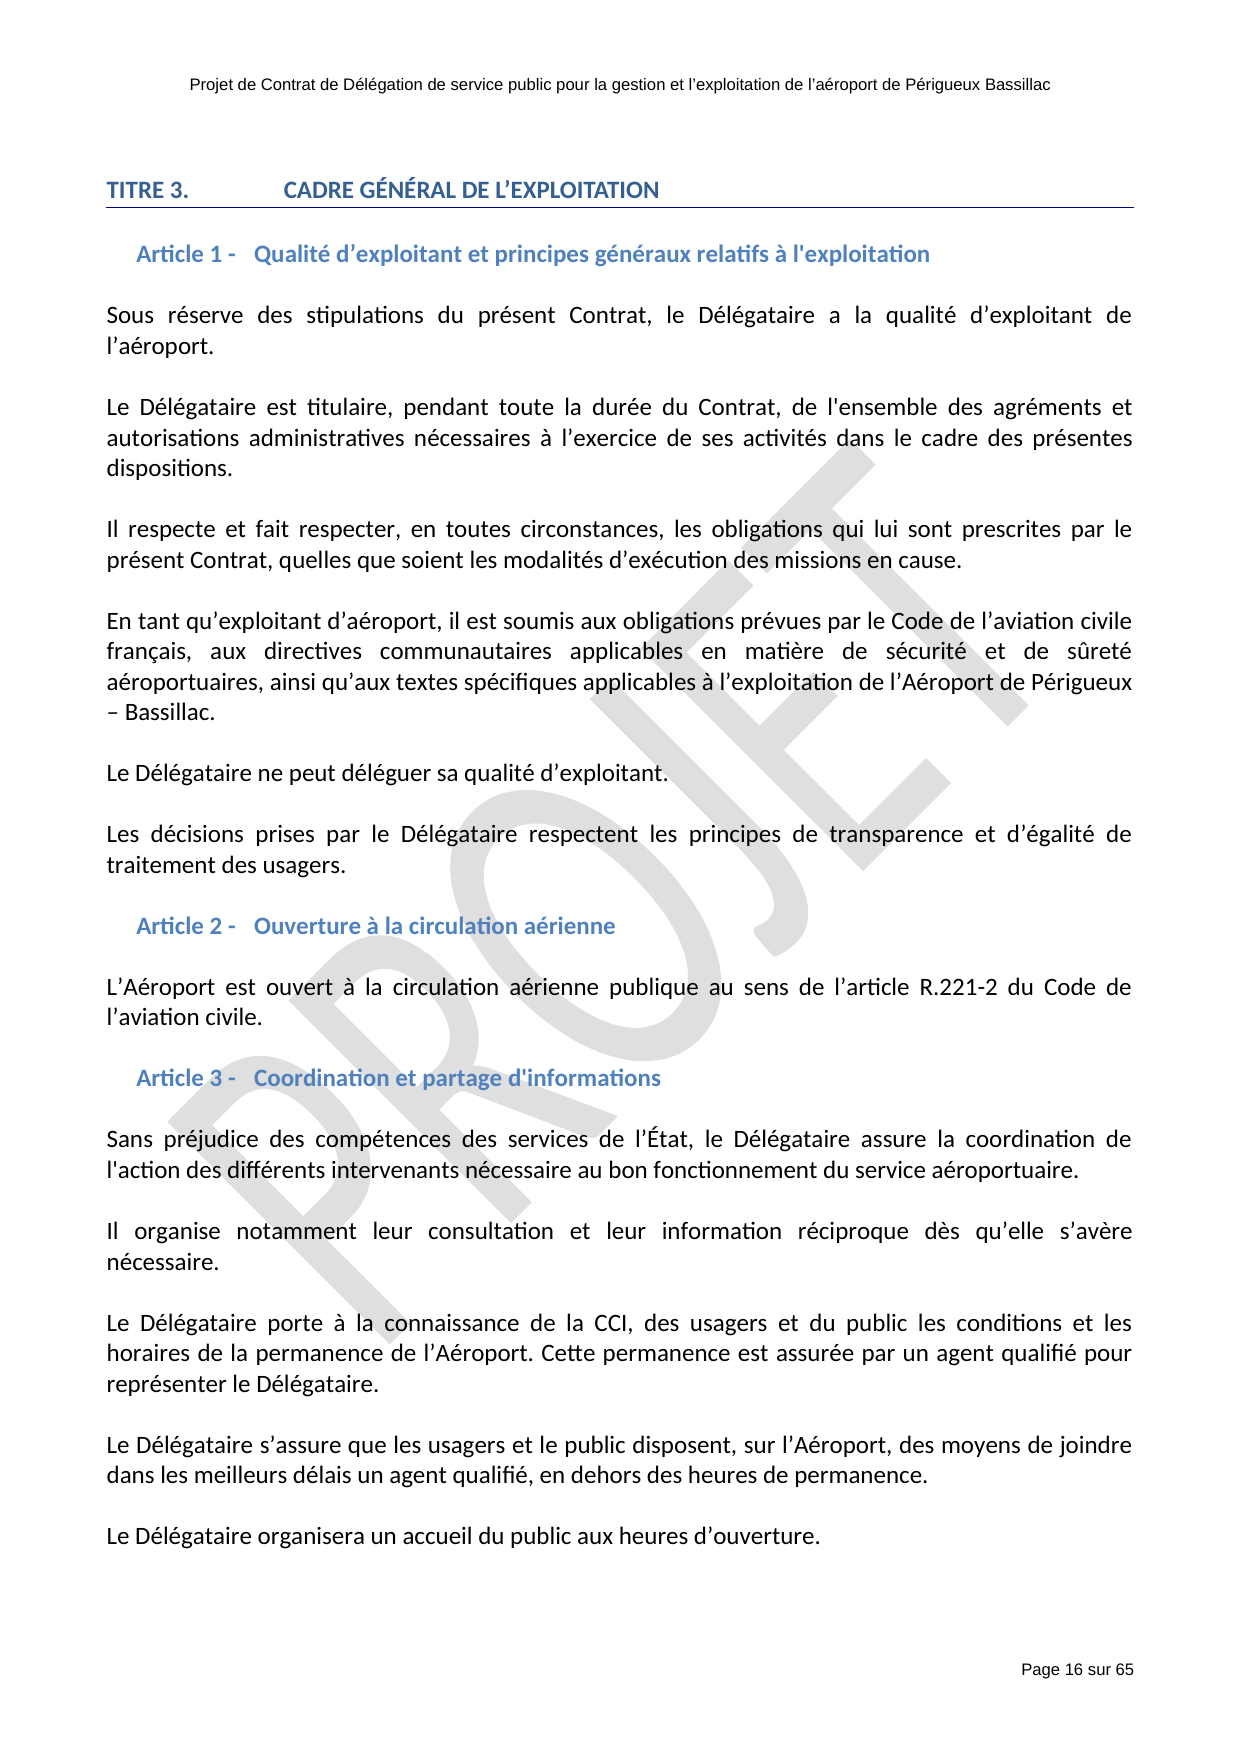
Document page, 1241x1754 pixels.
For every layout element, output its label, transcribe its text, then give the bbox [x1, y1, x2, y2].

text Le Délégataire s’assure que les usagers et le public disposent, sur l’Aéroport, des moyens de joindre dans les meilleurs délais un agent qualifié, en dehors des heures de permanence. [106, 1429, 1134, 1490]
subtitle Coordination et partage d'informations [136, 1063, 1134, 1093]
text En tant qu’exploitant d’aéroport, il est soumis aux obligations prévues par le Code de l’aviation civile français, aux directives communautaires applicables en matière de sécurité et de sûreté aéroportuaires, ainsi qu’aux textes spécifiques applicables à l’exploitation de l’Aéroport de Périgueux – Bassillac. [106, 605, 1134, 727]
text Le Délégataire organisera un accueil du public aux heures d’ouverture. [106, 1520, 1134, 1551]
text Il organise notamment leur consultation et leur information réciproque dès qu’elle s’avère nécessaire. [106, 1215, 1134, 1276]
text Il respecte et fait respecter, en toutes circonstances, les obligations qui lui sont prescrites par le présent Contrat, quelles que soient les modalités d’exécution des missions en cause. [106, 513, 1134, 574]
text Sans préjudice des compétences des services de l’État, le Délégataire assure la coordination de l'action des différents intervenants nécessaire au bon fonctionnement du service aéroportuaire. [106, 1124, 1134, 1185]
subtitle CADRE GÉNÉRAL DE L’EXPLOITATION [106, 174, 1134, 207]
text Les décisions prises par le Délégataire respectent les principes de transparence et d’égalité de traitement des usagers. [106, 818, 1134, 879]
text Le Délégataire est titulaire, pendant toute la durée du Contrat, de l'ensemble des agréments et autorisations administratives nécessaires à l’exercice de ses activités dans le cadre des présentes dispositions. [106, 391, 1134, 483]
subtitle Ouverture à la circulation aérienne [136, 910, 1134, 941]
text Le Délégataire porte à la connaissance de la CCI, des usagers et du public les conditions et les horaires de la permanence de l’Aéroport. Cette permanence est assurée par un agent qualifié pour représenter le Délégataire. [106, 1307, 1134, 1398]
subtitle Qualité d’exploitant et principes généraux relatifs à l'exploitation [136, 238, 1134, 269]
text L’Aéroport est ouvert à la circulation aérienne publique au sens de l’article R.221-2 du Code de l’aviation civile. [106, 971, 1134, 1032]
text Sous réserve des stipulations du présent Contrat, le Délégataire a la qualité d’exploitant de l’aéroport. [106, 299, 1134, 361]
text Le Délégataire ne peut déléguer sa qualité d’exploitant. [106, 757, 1134, 788]
